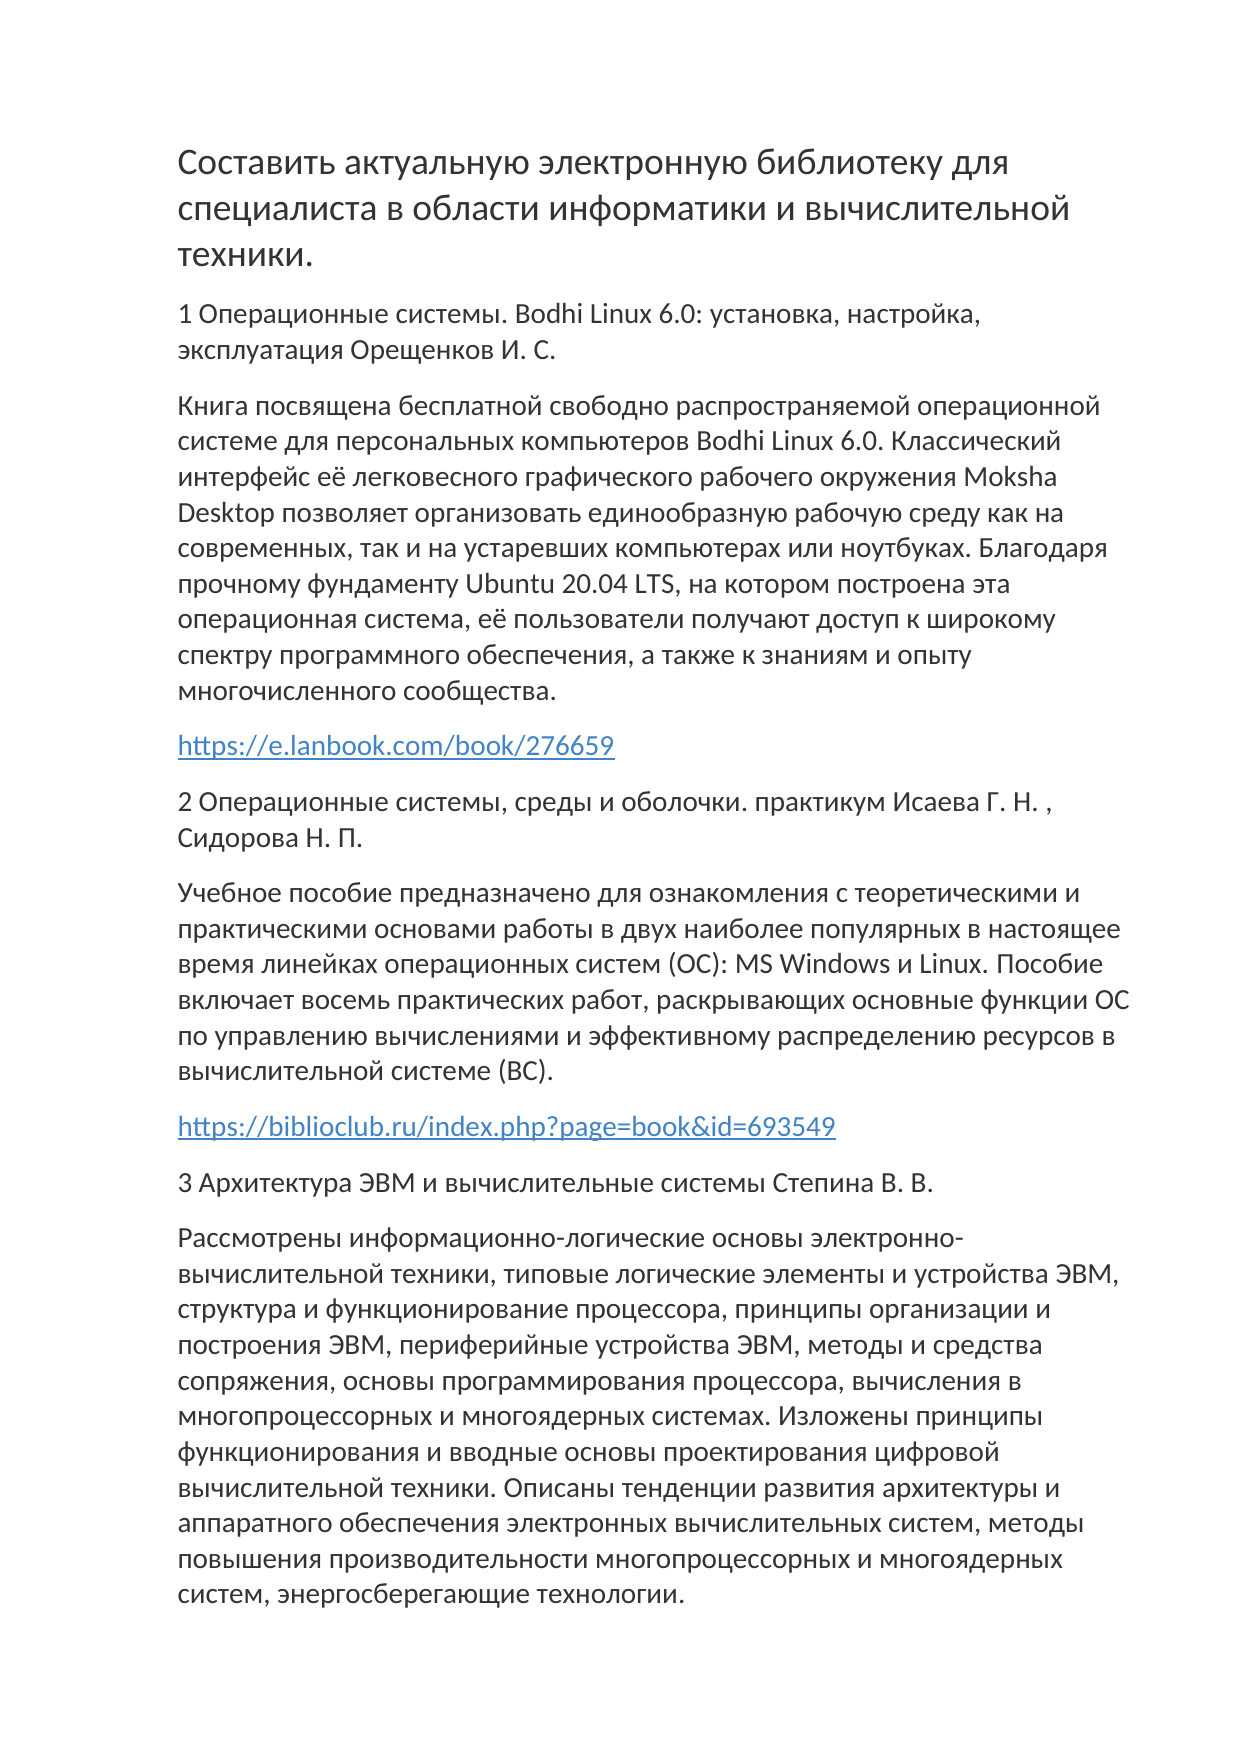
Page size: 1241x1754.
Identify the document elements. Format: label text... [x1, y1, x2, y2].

text 3 Архитектура ЭВМ и вычислительные системы Степина В. В. [177, 1164, 1152, 1199]
text Составить актуальную электронную библиотеку для специалиста в области информатики и вычислительной техники. [177, 138, 1152, 276]
text Книга посвящена бесплатной свободно распространяемой операционной системе для персональных компьютеров Bodhi Linux 6.0. Классический интерфейс её легковесного графического рабочего окружения Moksha Desktop позволяет организовать единообразную рабочую среду как на современных, так и на устаревших компьютерах или ноутбуках. Благодаря прочному фундаменту Ubuntu 20.04 LTS, на котором построена эта операционная система, её пользователи получают доступ к широкому спектру программного обеспечения, а также к знаниям и опыту многочисленного сообщества. [177, 387, 1152, 707]
text 2 Операционные системы, среды и оболочки. практикум Исаева Г. Н. , Сидорова Н. П. [177, 783, 1152, 854]
text Учебное пособие предназначено для ознакомления с теоретическими и практическими основами работы в двух наиболее популярных в настоящее время линейках операционных систем (ОС): MS Windows и Linux. Пособие включает восемь практических работ, раскрывающих основные функции ОС по управлению вычислениями и эффективному распределению ресурсов в вычислительной системе (ВС). [177, 874, 1152, 1088]
text https://biblioclub.ru/index.php?page=book&id=693549 [177, 1108, 1152, 1144]
text https://e.lanbook.com/book/276659 [177, 727, 1152, 763]
text 1 Операционные системы. Bodhi Linux 6.0: установка, настройка, эксплуатация Орещенков И. С. [177, 296, 1152, 367]
text Рассмотрены информационно-логические основы электронно-вычислительной техники, типовые логические элементы и устройства ЭВМ, структура и функционирование процессора, принципы организации и построения ЭВМ, периферийные устройства ЭВМ, методы и средства сопряжения, основы программирования процессора, вычисления в многопроцессорных и многоядерных системах. Изложены принципы функционирования и вводные основы проектирования цифровой вычислительной техники. Описаны тенденции развития архитектуры и аппаратного обеспечения электронных вычислительных систем, методы повышения производительности многопроцессорных и многоядерных систем, энергосберегающие технологии. [177, 1219, 1152, 1611]
